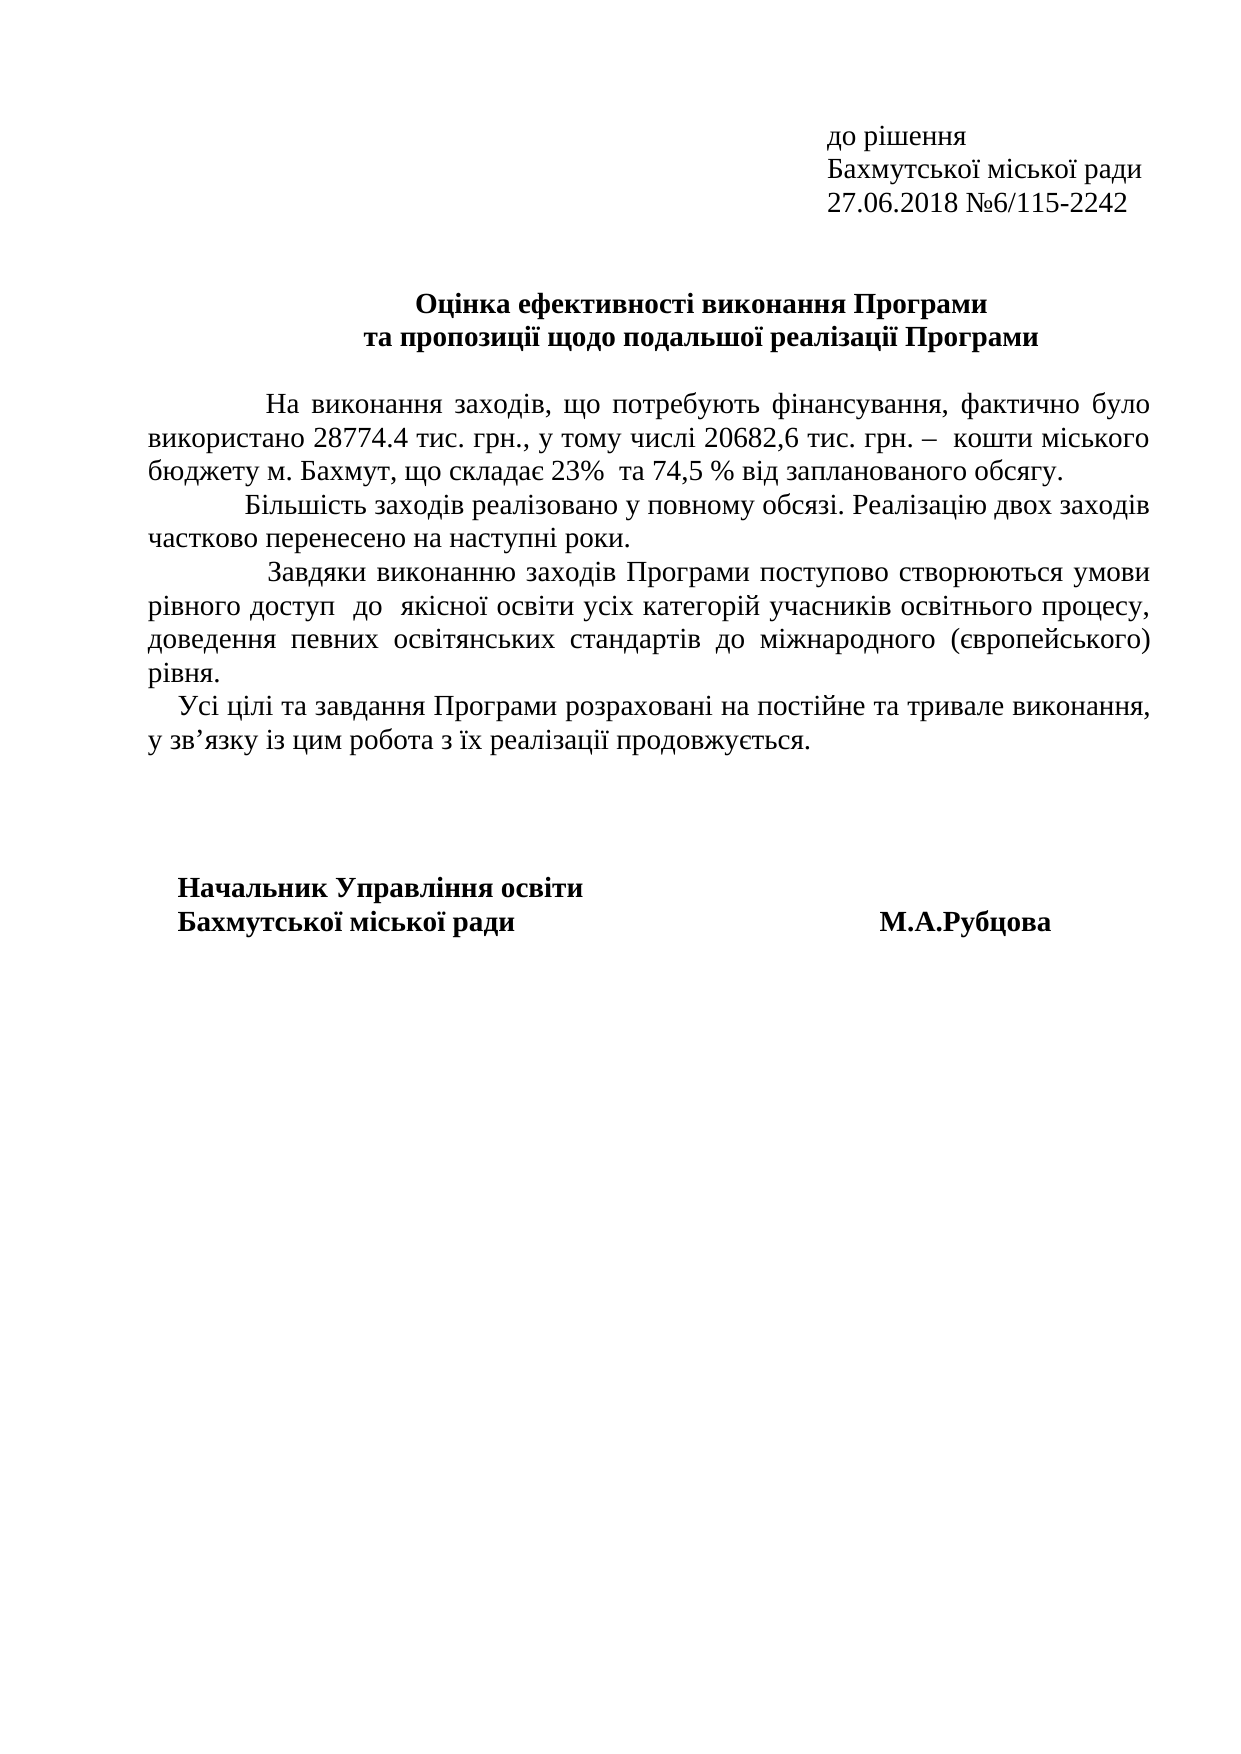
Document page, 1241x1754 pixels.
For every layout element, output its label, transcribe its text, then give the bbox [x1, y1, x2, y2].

text Бахмутської міської ради М.А.Рубцова [177, 904, 1152, 938]
text Більшість заходів реалізовано у повному обсязі. Реалізацію двох заходів частково перенесено на наступні роки. [148, 487, 1152, 554]
text Бахмутської міської ради [177, 152, 1152, 185]
text та пропозиції щодо подальшої реалізації Програми [177, 319, 1152, 353]
text Завдяки виконанню заходів Програми поступово створюються умови рівного доступ до якісної освіти усіх категорій учасників освітнього процесу, доведення певних освітянських стандартів до міжнародного (європейського) рівня. [148, 554, 1152, 688]
text до рішення [177, 118, 1152, 152]
text Оцінка ефективності виконання Програми [177, 286, 1152, 319]
text 27.06.2018 №6/115-2242 [177, 185, 1152, 219]
text Начальник Управління освіти [177, 871, 1152, 904]
text На виконання заходів, що потребують фінансування, фактично було використано 28774.4 тис. грн., у тому числі 20682,6 тис. грн. – кошти міського бюджету м. Бахмут, що складає 23% та 74,5 % від запланованого обсягу. [148, 386, 1152, 487]
text Усі цілі та завдання Програми розраховані на постійне та тривале виконання, у зв’язку із цим робота з їх реалізації продовжується. [148, 688, 1152, 755]
